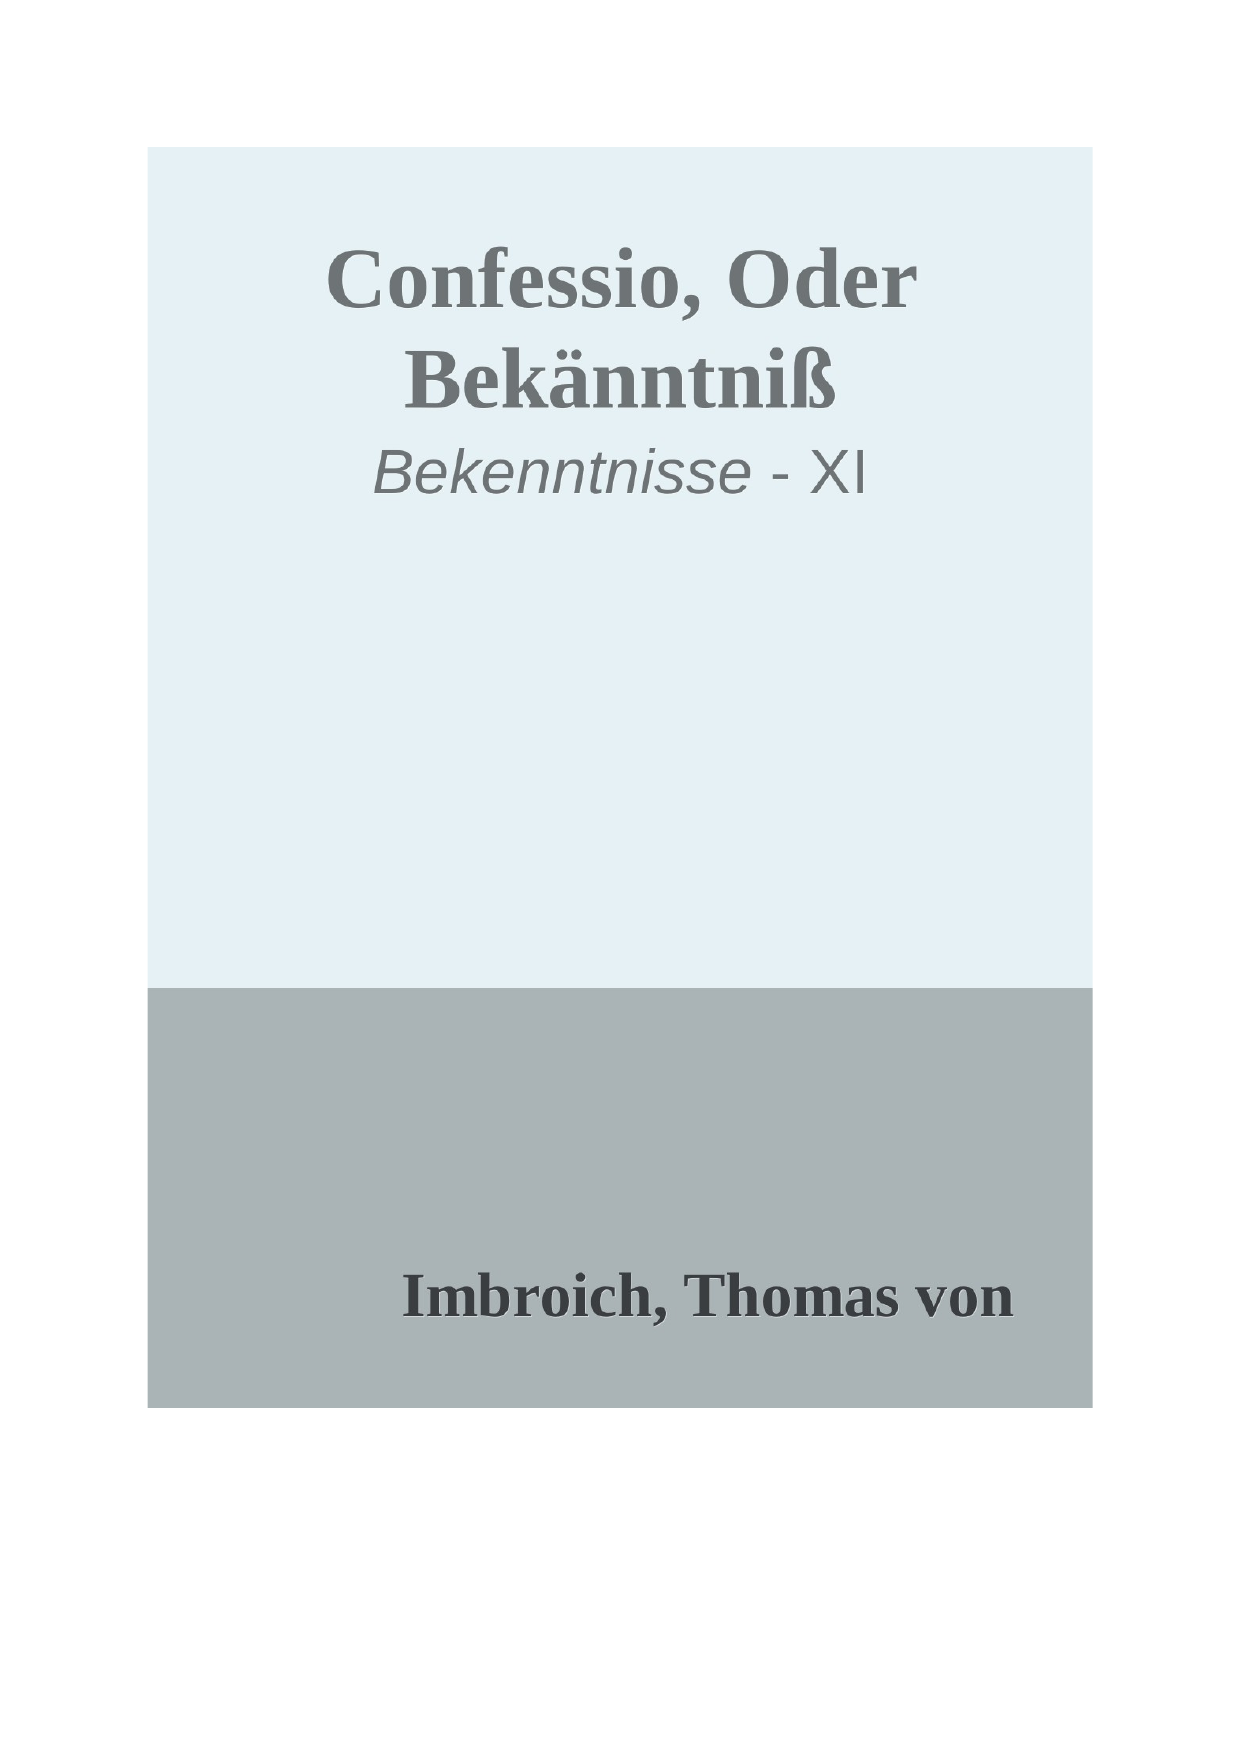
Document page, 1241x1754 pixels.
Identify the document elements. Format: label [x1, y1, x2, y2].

picture [147, 147, 1093, 1408]
